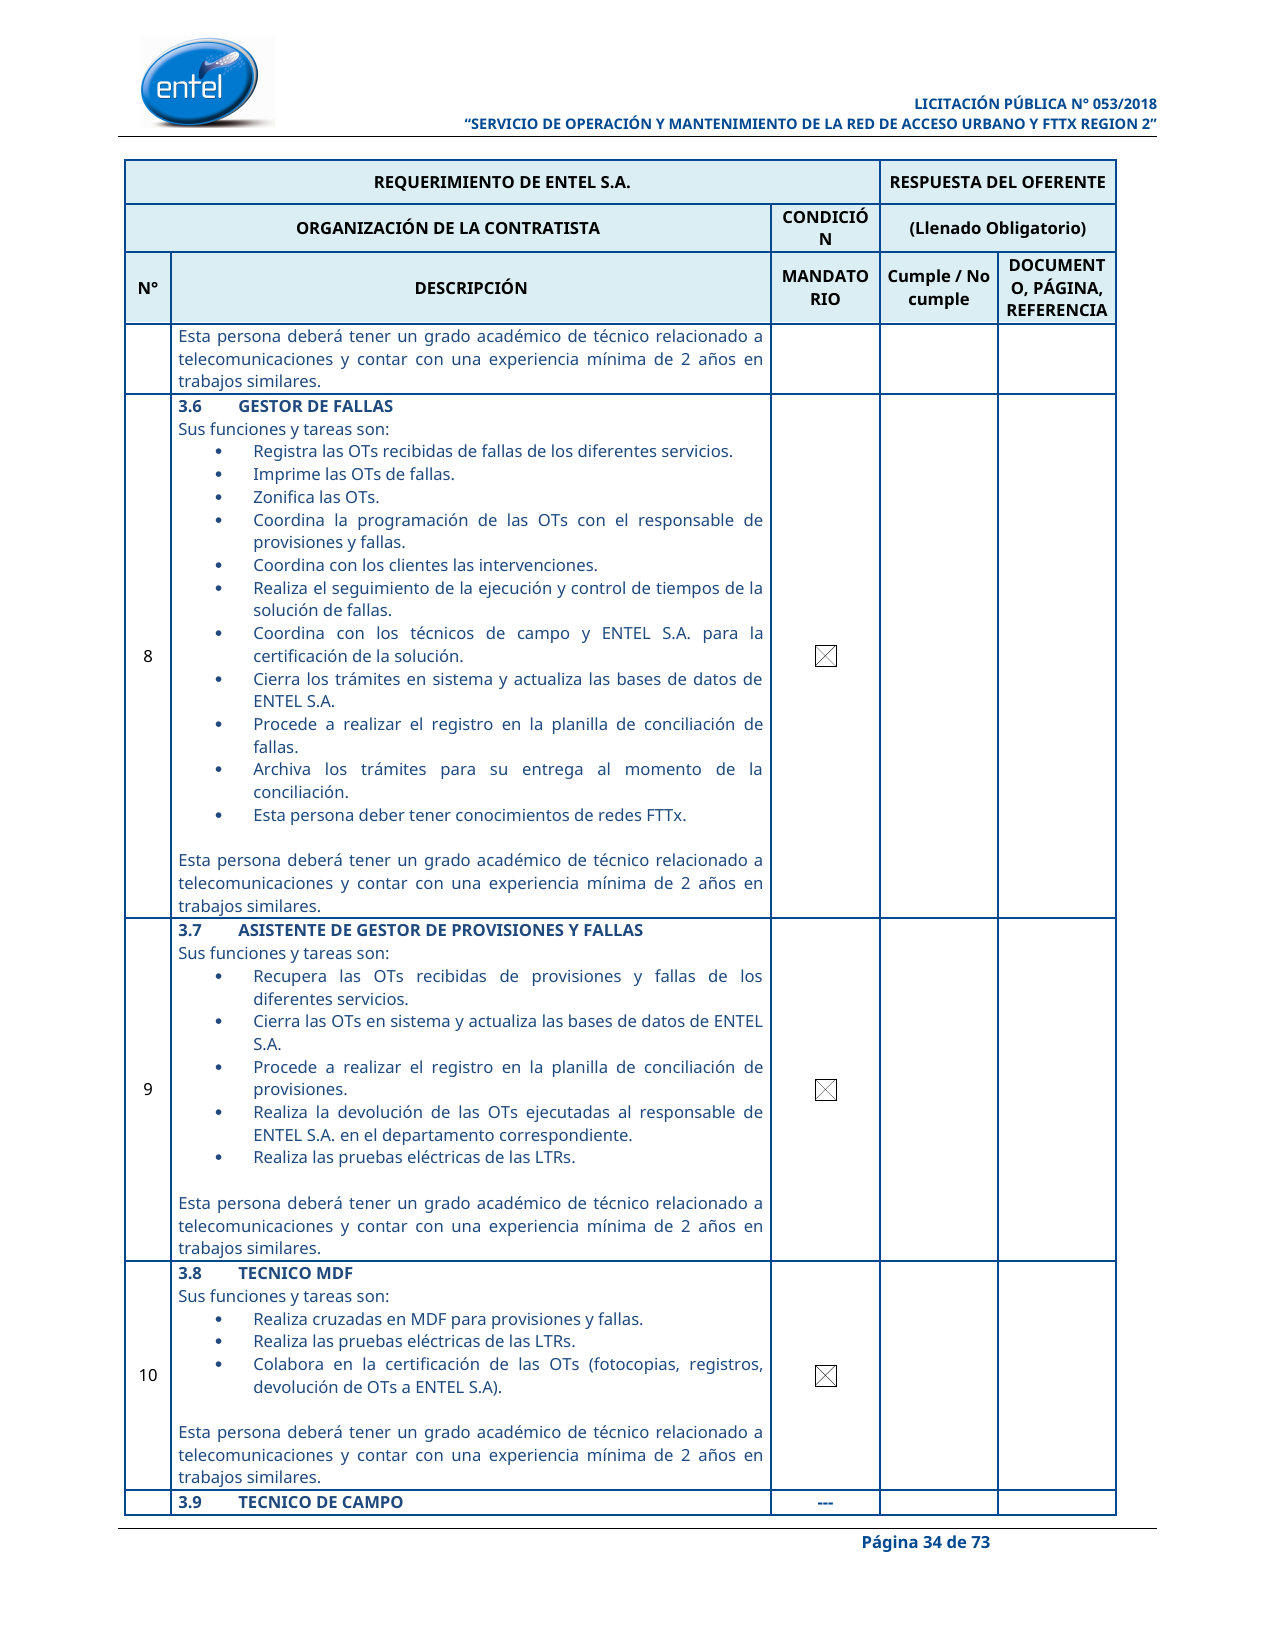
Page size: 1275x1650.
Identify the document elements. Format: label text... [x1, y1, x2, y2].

table_cell [881, 1262, 997, 1489]
table_cell DOCUMENTO, PÁGINA, REFERENCIA [999, 253, 1115, 322]
table_cell N° [126, 253, 170, 322]
table_cell [772, 919, 879, 1260]
table_cell [881, 325, 997, 393]
table_cell ASISTENTE DE GESTOR DE PROVISIONES Y FALLAS Sus funciones y tareas son: Recupera las OTs recibidas de provisiones y fallas de los diferentes servicios. Cierra las OTs en sistema y actualiza las bases de datos de ENTEL S.A. Procede a realizar el registro en la planilla de conciliación de provisiones. Realiza la devolución de las OTs ejecutadas al responsable de ENTEL S.A. en el departamento correspondiente. Realiza las pruebas eléctricas de las LTRs. Esta persona deberá tener un grado académico de técnico relacionado a telecomunicaciones y contar con una experiencia mínima de 2 años en trabajos similares. [172, 919, 770, 1260]
table_cell [772, 395, 879, 917]
table_cell 8 [126, 395, 170, 917]
table_cell TECNICO MDF Sus funciones y tareas son: Realiza cruzadas en MDF para provisiones y fallas. Realiza las pruebas eléctricas de las LTRs. Colabora en la certificación de las OTs (fotocopias, registros, devolución de OTs a ENTEL S.A). Esta persona deberá tener un grado académico de técnico relacionado a telecomunicaciones y contar con una experiencia mínima de 2 años en trabajos similares. [172, 1262, 770, 1489]
table_cell [772, 1262, 879, 1489]
table_cell [772, 325, 879, 393]
table_header REQUERIMIENTO DE ENTEL S.A. [126, 161, 879, 203]
picture [140, 36, 276, 128]
table_cell 9 [126, 919, 170, 1260]
table_cell 10 [126, 1262, 170, 1489]
table_cell (Llenado Obligatorio) [881, 205, 1115, 251]
table_cell [999, 1262, 1115, 1489]
table_cell DESCRIPCIÓN [172, 253, 770, 322]
table_cell MANDATORIO [772, 253, 879, 322]
table_cell [999, 919, 1115, 1260]
table_cell [881, 919, 997, 1260]
table_cell [126, 1491, 170, 1514]
table_cell TECNICO DE CAMPO El personal técnico encargado de realizar las actividades de mantenimiento y operación, debe cumplir con lo siguiente: [172, 1491, 770, 1514]
table_cell GESTOR DE FALLAS Sus funciones y tareas son: Registra las OTs recibidas de fallas de los diferentes servicios. Imprime las OTs de fallas. Zonifica las OTs. Coordina la programación de las OTs con el responsable de provisiones y fallas. Coordina con los clientes las intervenciones. Realiza el seguimiento de la ejecución y control de tiempos de la solución de fallas. Coordina con los técnicos de campo y ENTEL S.A. para la certificación de la solución. Cierra los trámites en sistema y actualiza las bases de datos de ENTEL S.A. Procede a realizar el registro en la planilla de conciliación de fallas. Archiva los trámites para su entrega al momento de la conciliación. Esta persona deber tener conocimientos de redes FTTx. Esta persona deberá tener un grado académico de técnico relacionado a telecomunicaciones y contar con una experiencia mínima de 2 años en trabajos similares. [172, 395, 770, 917]
table_cell [999, 395, 1115, 917]
table_cell --- [772, 1491, 879, 1514]
table_cell Cumple / No cumple [881, 253, 997, 322]
table_cell [881, 1491, 997, 1514]
table_cell ORGANIZACIÓN DE LA CONTRATISTA [126, 205, 770, 251]
table_cell CONDICIÓN [772, 205, 879, 251]
table_header RESPUESTA DEL OFERENTE [881, 161, 1115, 203]
table_cell [881, 395, 997, 917]
table_cell [999, 325, 1115, 393]
table_cell 7 [126, 325, 170, 393]
table_cell [999, 1491, 1115, 1514]
